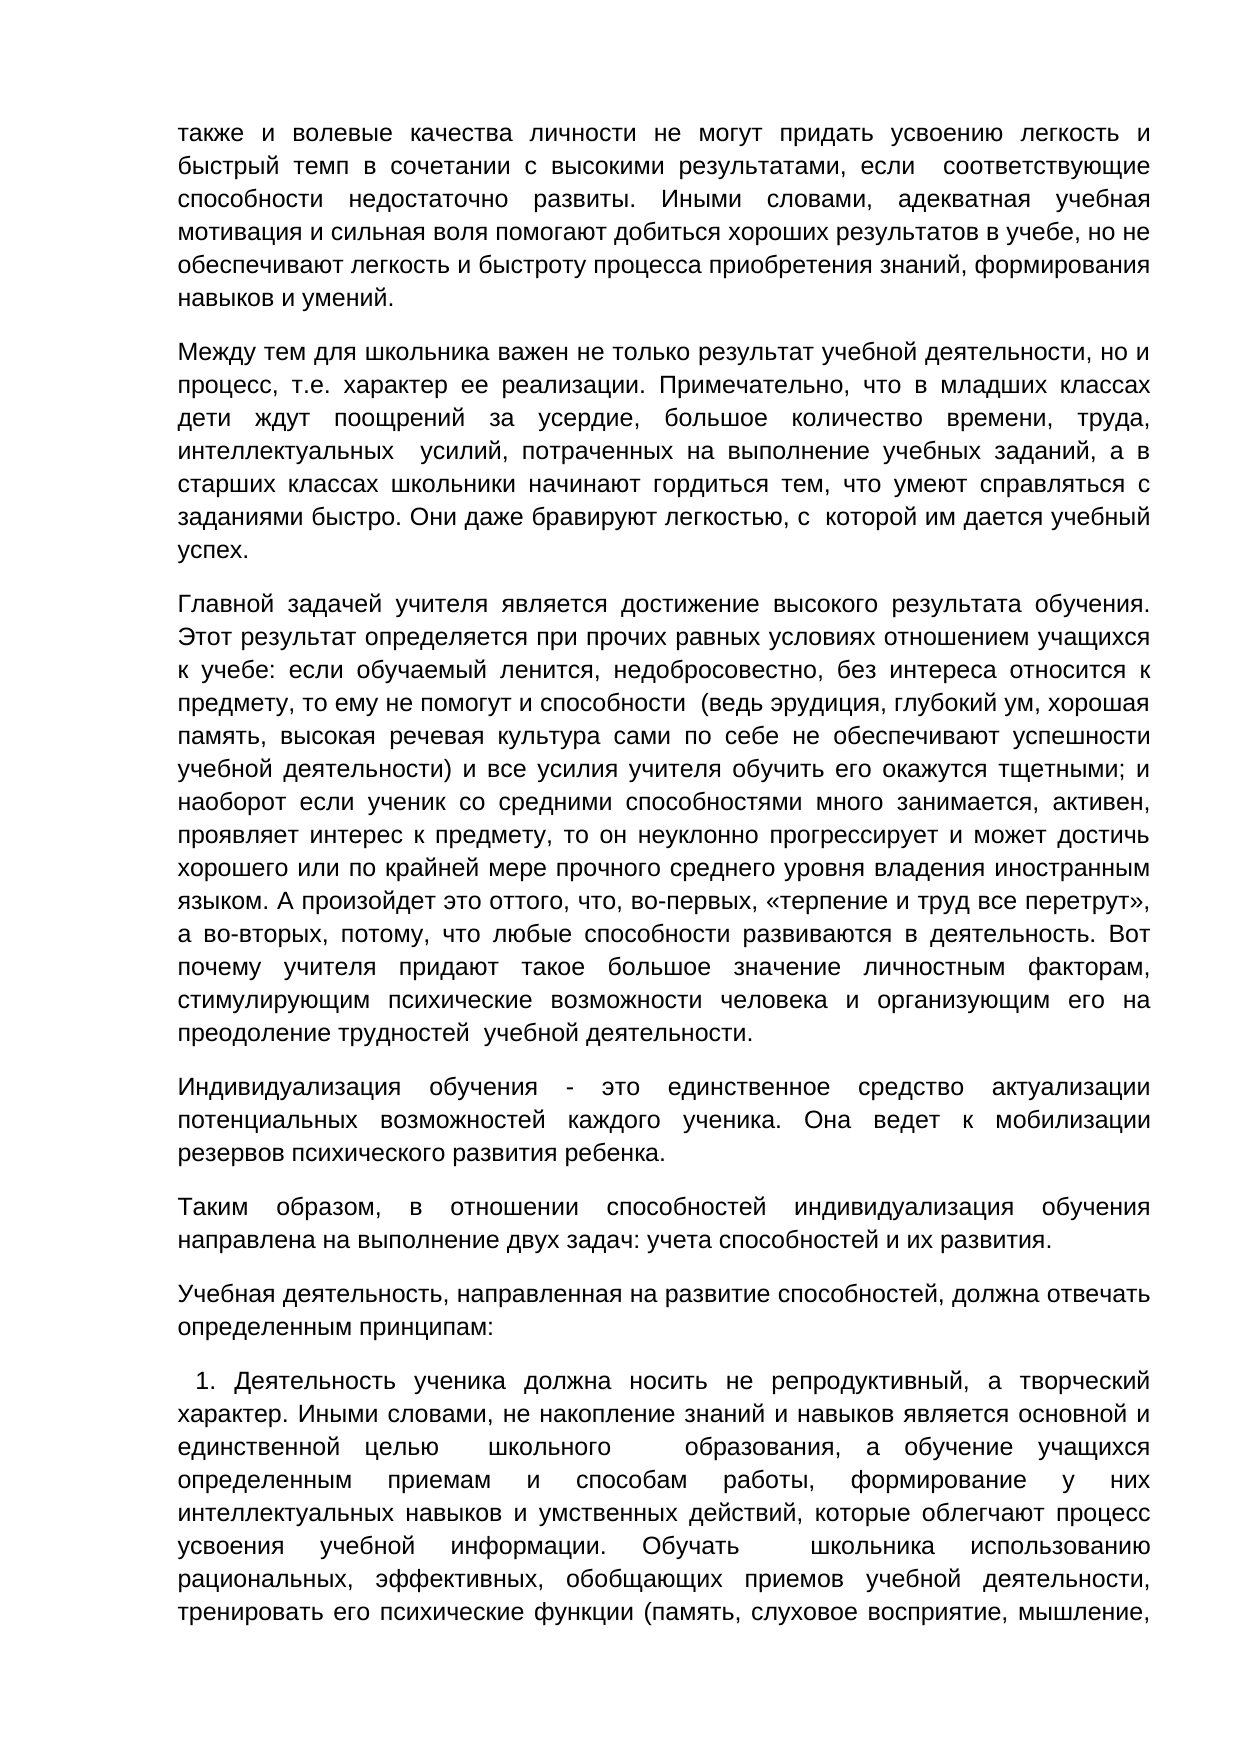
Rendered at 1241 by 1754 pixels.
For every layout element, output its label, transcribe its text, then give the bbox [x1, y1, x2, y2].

text Учебная деятельность, направленная на развитие способностей, должна отвечать определенным принципам: [177, 1279, 1152, 1341]
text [177, 1366, 1152, 1626]
text Главной задачей учителя является достижение высокого результата обучения. Этот результат определяется при прочих равных условиях отношением учащихся к учебе: если обучаемый ленится, недобросовестно, без интереса относится к предмету, то ему не помогут и способности (ведь эрудиция, глубокий ум, хорошая память, высокая речевая культура сами по себе не обеспечивают успешности учебной деятельности) и все усилия учителя обучить его окажутся тщетными; и наоборот если ученик со средними способностями много занимается, активен, проявляет интерес к предмету, то он неуклонно прогрессирует и может достичь хорошего или по крайней мере прочного среднего уровня владения иностранным языком. А произойдет это оттого, что, во-первых, «терпение и труд все перетрут», а во-вторых, потому, что любые способности развиваются в деятельность. Вот почему учителя придают такое большое значение личностным факторам, стимулирующим психические возможности человека и организующим его на преодоление трудностей учебной деятельности. [177, 589, 1152, 1047]
text Индивидуализация обучения - это единственное средство актуализации потенциальных возможностей каждого ученика. Она ведет к мобилизации резервов психического развития ребенка. [177, 1072, 1152, 1167]
text Таким образом, в отношении способностей индивидуализация обучения направлена на выполнение двух задач: учета способностей и их развития. [177, 1192, 1152, 1254]
text Между тем для школьника важен не только результат учебной деятельности, но и процесс, т.е. характер ее реализации. Примечательно, что в младших классах дети ждут поощрений за усердие, большое количество времени, труда, интеллектуальных усилий, потраченных на выполнение учебных заданий, а в старших классах школьники начинают гордиться тем, что умеют справляться с заданиями быстро. Они даже бравируют легкостью, с которой им дается учебный успех. [177, 337, 1152, 564]
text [177, 118, 1152, 312]
